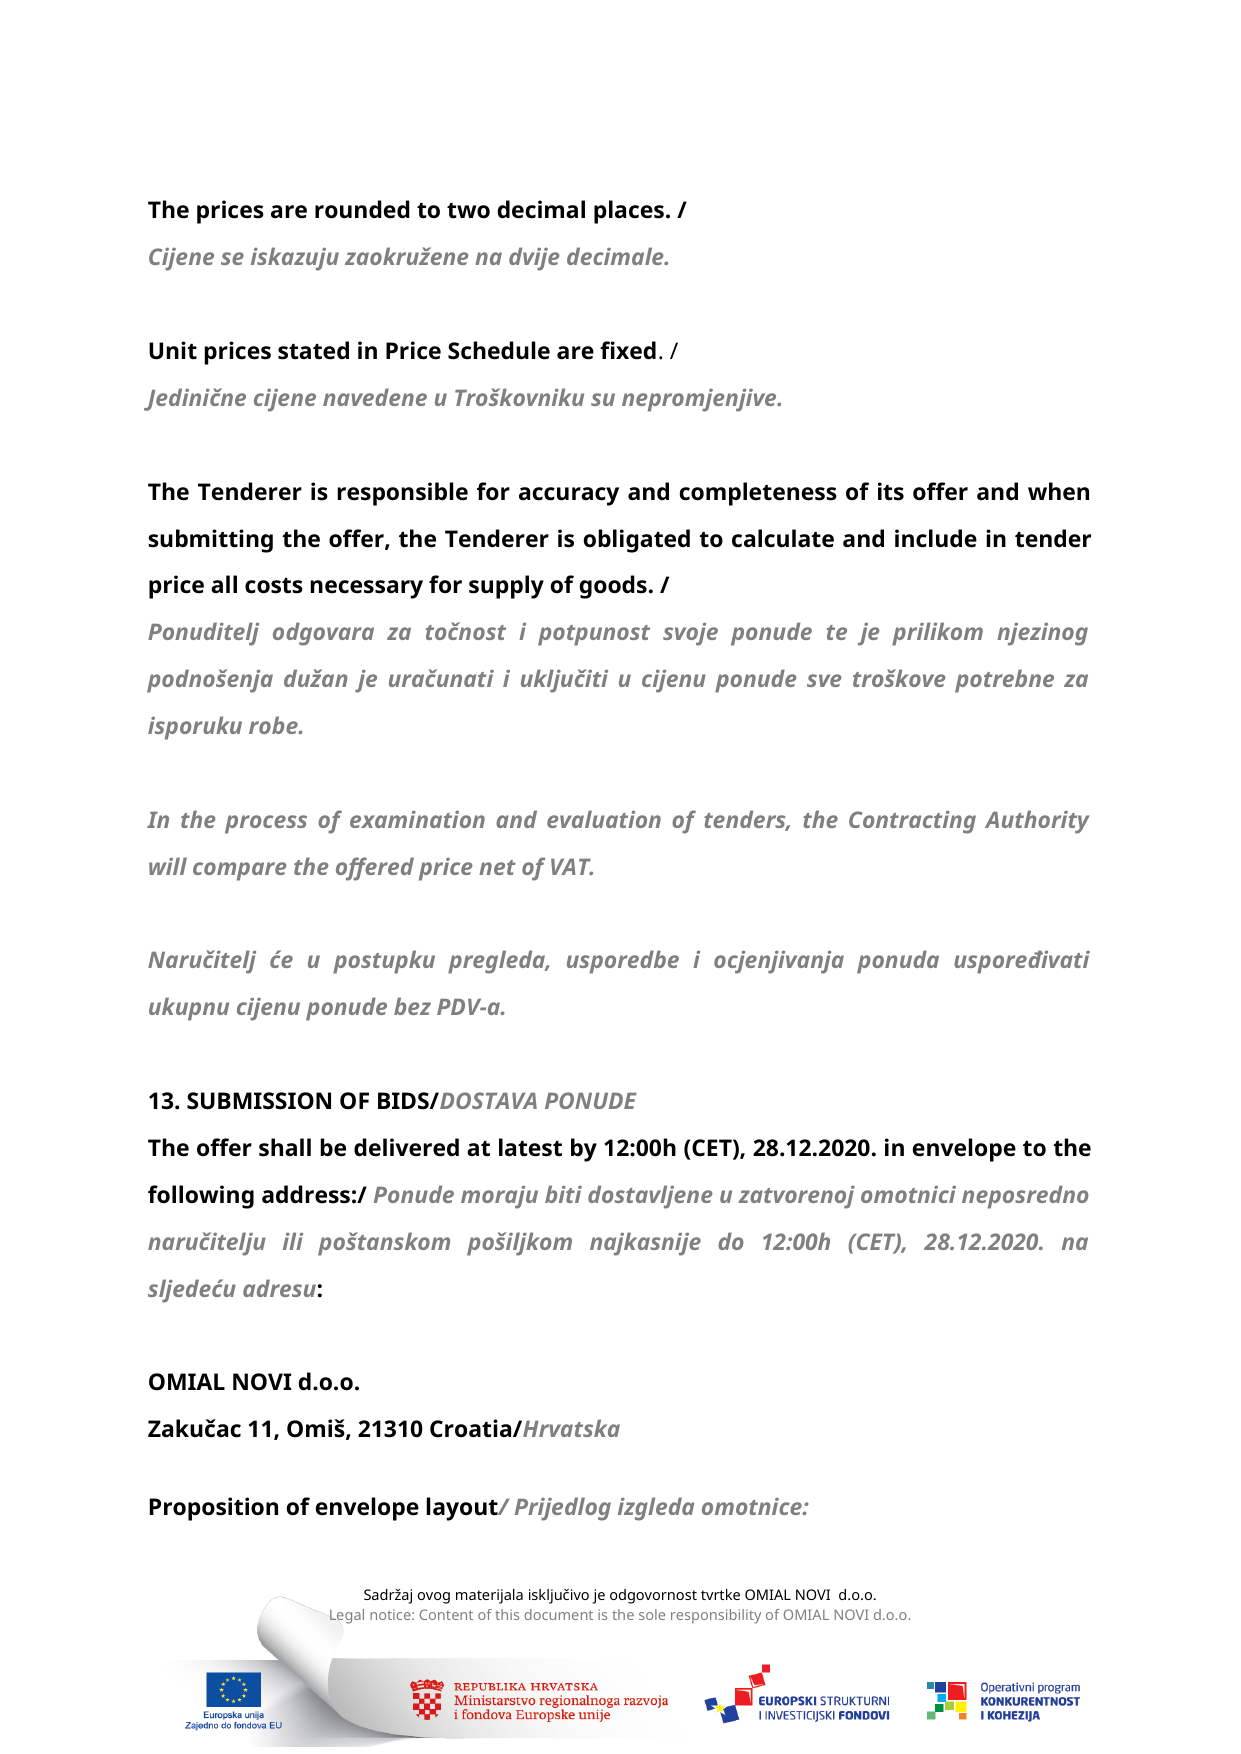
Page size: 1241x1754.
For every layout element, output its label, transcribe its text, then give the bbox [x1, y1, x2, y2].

picture [159, 1582, 1105, 1747]
text 13. SUBMISSION OF BIDS/DOSTAVA PONUDE [148, 1085, 1093, 1116]
text OMIAL NOVI d.o.o. [148, 1366, 1093, 1398]
text Proposition of envelope layout/ Prijedlog izgleda omotnice: [148, 1491, 1093, 1523]
text The Tenderer is responsible for accuracy and completeness of its offer and when submitting the offer, the Tenderer is obligated to calculate and include in tender price all costs necessary for supply of goods. / [148, 476, 1093, 601]
text Zakučac 11, Omiš, 21310 Croatia/Hrvatska [148, 1413, 1093, 1444]
text Ponuditelj odgovara za točnost i potpunost svoje ponude te je prilikom njezinog podnošenja dužan je uračunati i uključiti u cijenu ponude sve troškove potrebne za isporuku robe. [148, 616, 1093, 741]
text Cijene se iskazuju zaokružene na dvije decimale. [148, 241, 1093, 273]
text Naručitelj će u postupku pregleda, usporedbe i ocjenjivanja ponuda uspoređivati ukupnu cijenu ponude bez PDV-a. [148, 944, 1093, 1023]
text The prices are rounded to two decimal places. / [148, 194, 1093, 226]
text The offer shall be delivered at latest by 12:00h (CET), 28.12.2020. in envelope to the following address:/ Ponude moraju biti dostavljene u zatvorenoj omotnici neposredno naručitelju ili poštanskom pošiljkom najkasnije do 12:00h (CET), 28.12.2020. na sljedeću adresu: [148, 1132, 1093, 1304]
text In the process of examination and evaluation of tenders, the Contracting Authority will compare the offered price net of VAT. [148, 804, 1093, 882]
text Unit prices stated in Price Schedule are fixed. / [148, 335, 1093, 366]
text Jedinične cijene navedene u Troškovniku su nepromjenjive. [148, 382, 1093, 413]
